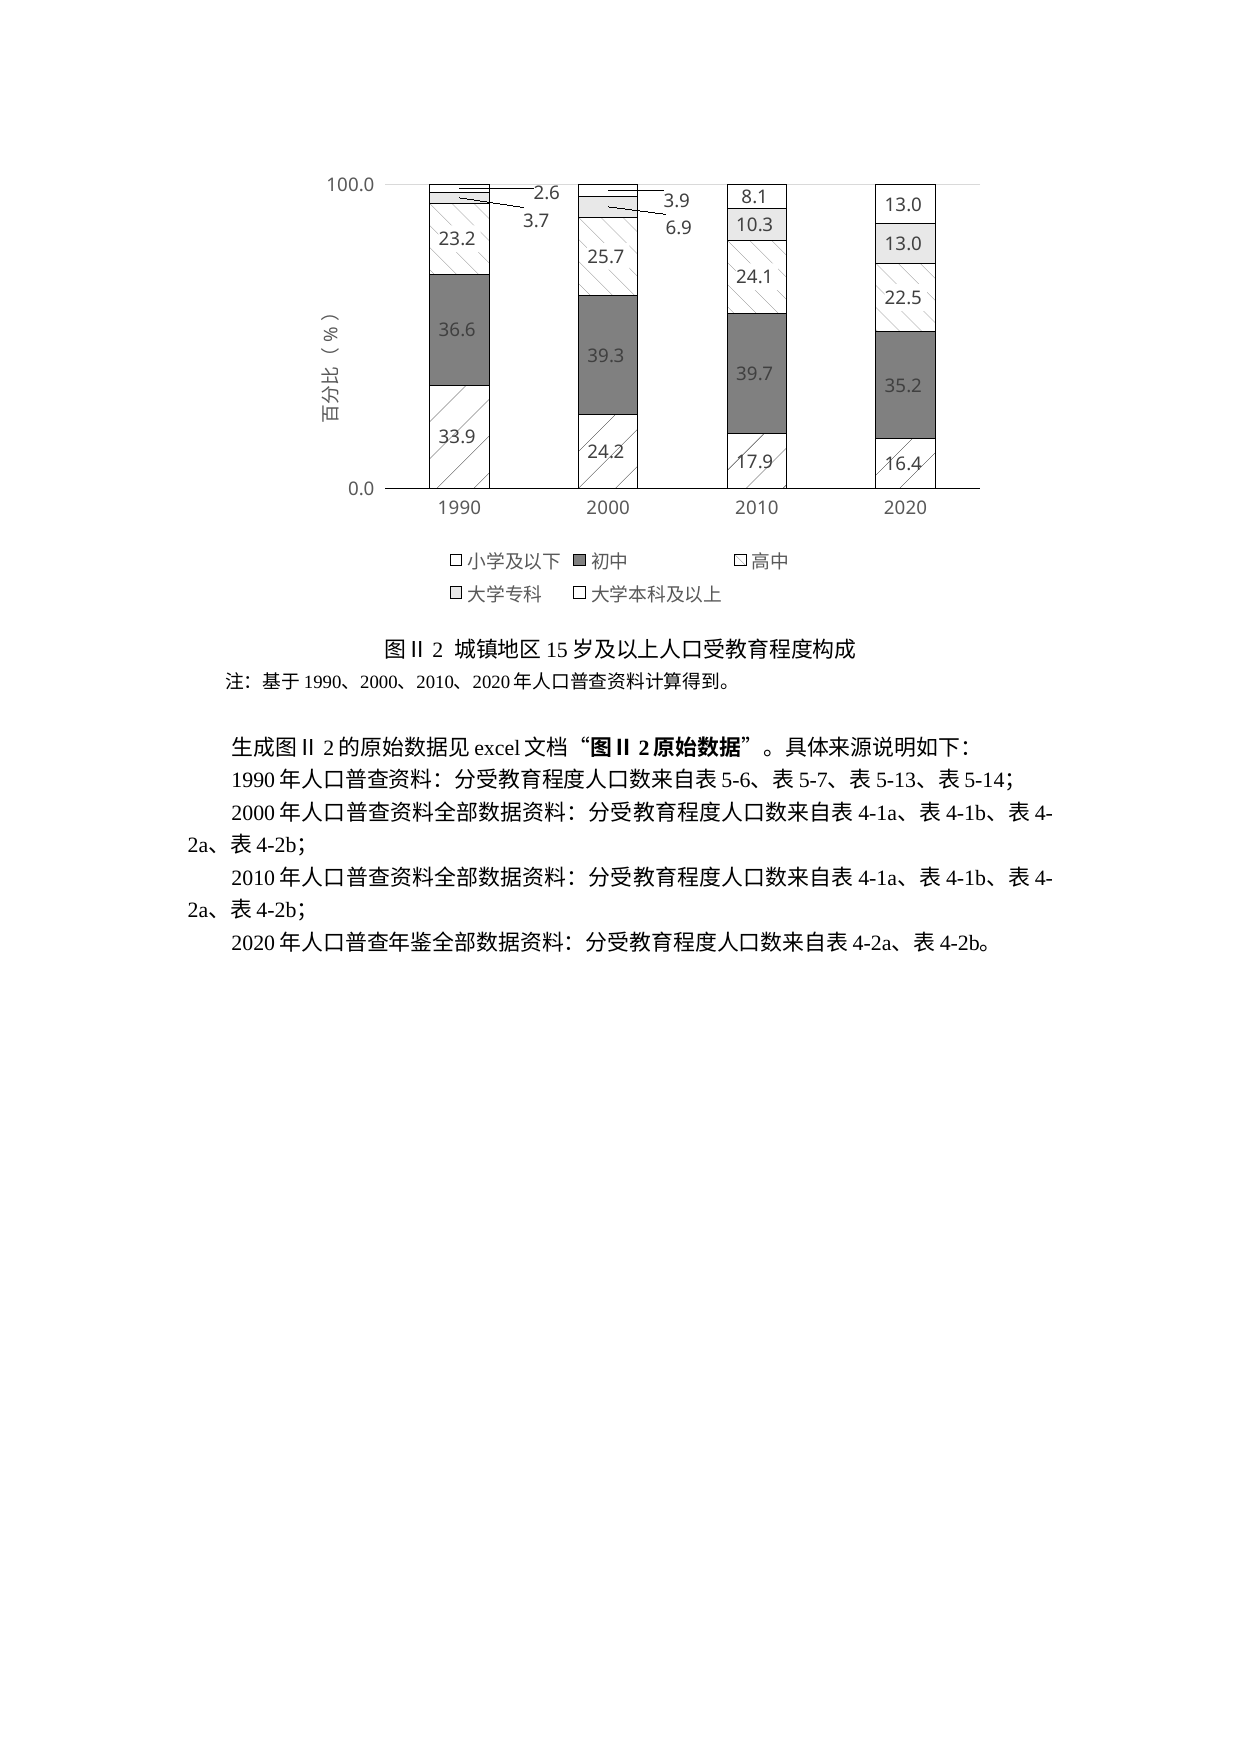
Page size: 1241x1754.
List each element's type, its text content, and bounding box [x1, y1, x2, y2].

text 2010年人口普查资料全部数据资料：分受教育程度人口数来自表4-1a、表4-1b、表4-2a、表4-2b； [187, 859, 1053, 924]
text 2020年人口普查年鉴全部数据资料：分受教育程度人口数来自表4-2a、表4-2b。 [187, 924, 1053, 957]
text 2000年人口普查资料全部数据资料：分受教育程度人口数来自表4-1a、表4-1b、表4-2a、表4-2b； [187, 794, 1053, 859]
text 注：基于1990、2000、2010、2020年人口普查资料计算得到。 [187, 664, 1053, 697]
text 图Ⅱ2 城镇地区15岁及以上人口受教育程度构成 [187, 632, 1053, 664]
text 生成图Ⅱ2的原始数据见excel文档“图Ⅱ2原始数据”。具体来源说明如下： [187, 729, 1053, 762]
text 1990年人口普查资料：分受教育程度人口数来自表5-6、表5-7、表5-13、表5-14； [187, 762, 1053, 794]
